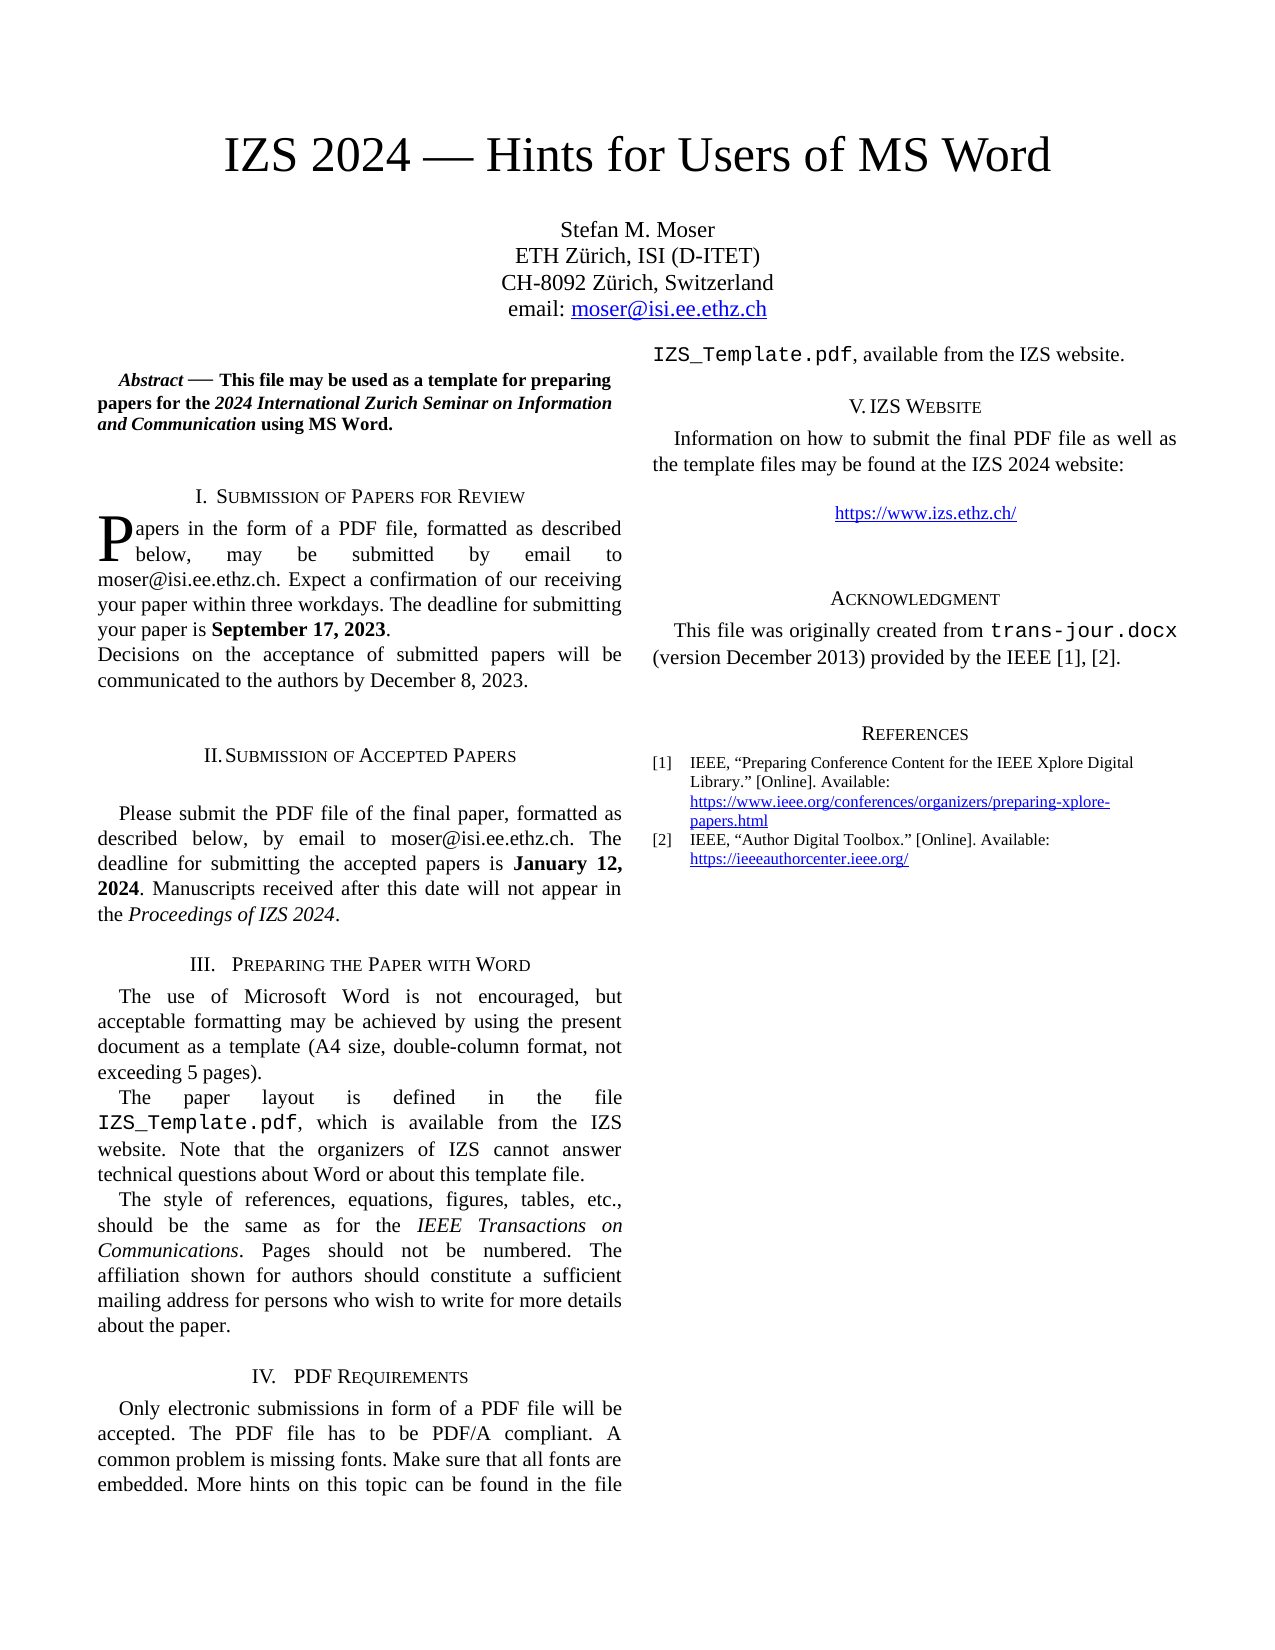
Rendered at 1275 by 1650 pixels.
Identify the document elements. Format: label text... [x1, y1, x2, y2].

subtitle Preparing the Paper with Word [97, 952, 622, 976]
text The style of references, equations, figures, tables, etc., should be the same as for the IEEE Transactions on Communications. Pages should not be numbered. The affiliation shown for authors should constitute a sufficient mailing address for persons who wish to write for more details about the paper. [97, 1187, 622, 1337]
text The paper layout is defined in the file IZS_Template.pdf, which is available from the IZS website. Note that the organizers of IZS cannot answer technical questions about Word or about this template file. [97, 1085, 622, 1186]
text This file was originally created from trans-jour.docx (version December 2013) provided by the IEEE [1], [2]. [652, 618, 1177, 669]
subtitle IZS Website [652, 394, 1177, 418]
subtitle Submission of Papers for Review [97, 484, 622, 508]
text Please submit the PDF file of the final paper, formatted as described below, by email to moser@isi.ee.ethz.ch. The deadline for submitting the accepted papers is January 12, 2024. Manuscripts received after this date will not appear in the Proceedings of IZS 2024. [97, 801, 622, 926]
text References [652, 721, 1177, 745]
text email: moser@isi.ee.ethz.ch [165, 295, 1110, 321]
text CH-8092 Zürich, Switzerland [165, 268, 1110, 295]
text IZS 2024 — Hints for Users of MS Word [165, 125, 1110, 182]
text apers in the form of a PDF file, formatted as described below, may be submitted by email to moser@isi.ee.ethz.ch. Expect a confirmation of our receiving your paper within three workdays. The deadline for submitting your paper is September 17, 2023. [97, 516, 622, 641]
subtitle Submission of Accepted Papers [97, 743, 622, 767]
text https://www.izs.ethz.ch/ [652, 502, 1177, 523]
text Abstract — This file may be used as a template for preparing papers for the 2024 International Zurich Seminar on Information and Communication using MS Word. [97, 363, 622, 435]
text The use of Microsoft Word is not encouraged, but acceptable formatting may be achieved by using the present document as a template (A4 size, double-column format, not exceeding 5 pages). [97, 984, 622, 1084]
text Only electronic submissions in form of a PDF file will be accepted. The PDF file has to be PDF/A compliant. A common problem is missing fonts. Make sure that all fonts are embedded. More hints on this topic can be found in the file IZS_Template.pdf, available from the IZS website. [652, 105, 1177, 368]
subtitle PDF Requirements [97, 1364, 622, 1388]
text IEEE, “Preparing Conference Content for the IEEE Xplore Digital Library.” [Online]. Available: https://www.ieee.org/conferences/organizers/preparing-xplore-papers.html [652, 753, 1177, 830]
text Decisions on the acceptance of submitted papers will be communicated to the authors by December 8, 2023. [97, 642, 622, 692]
text IEEE, “Author Digital Toolbox.” [Online]. Available: https://ieeeauthorcenter.ieee.org/ [652, 830, 1177, 887]
text ETH Zürich, ISI (D-ITET) [165, 242, 1110, 268]
subtitle Acknowledgment [652, 586, 1177, 610]
text Stefan M. Moser [165, 216, 1110, 242]
text Information on how to submit the final PDF file as well as the template files may be found at the IZS 2024 website: [652, 426, 1177, 476]
text Only electronic submissions in form of a PDF file will be accepted. The PDF file has to be PDF/A compliant. A common problem is missing fonts. Make sure that all fonts are embedded. More hints on this topic can be found in the file IZS_Template.pdf, available from the IZS website. [97, 1396, 622, 1496]
